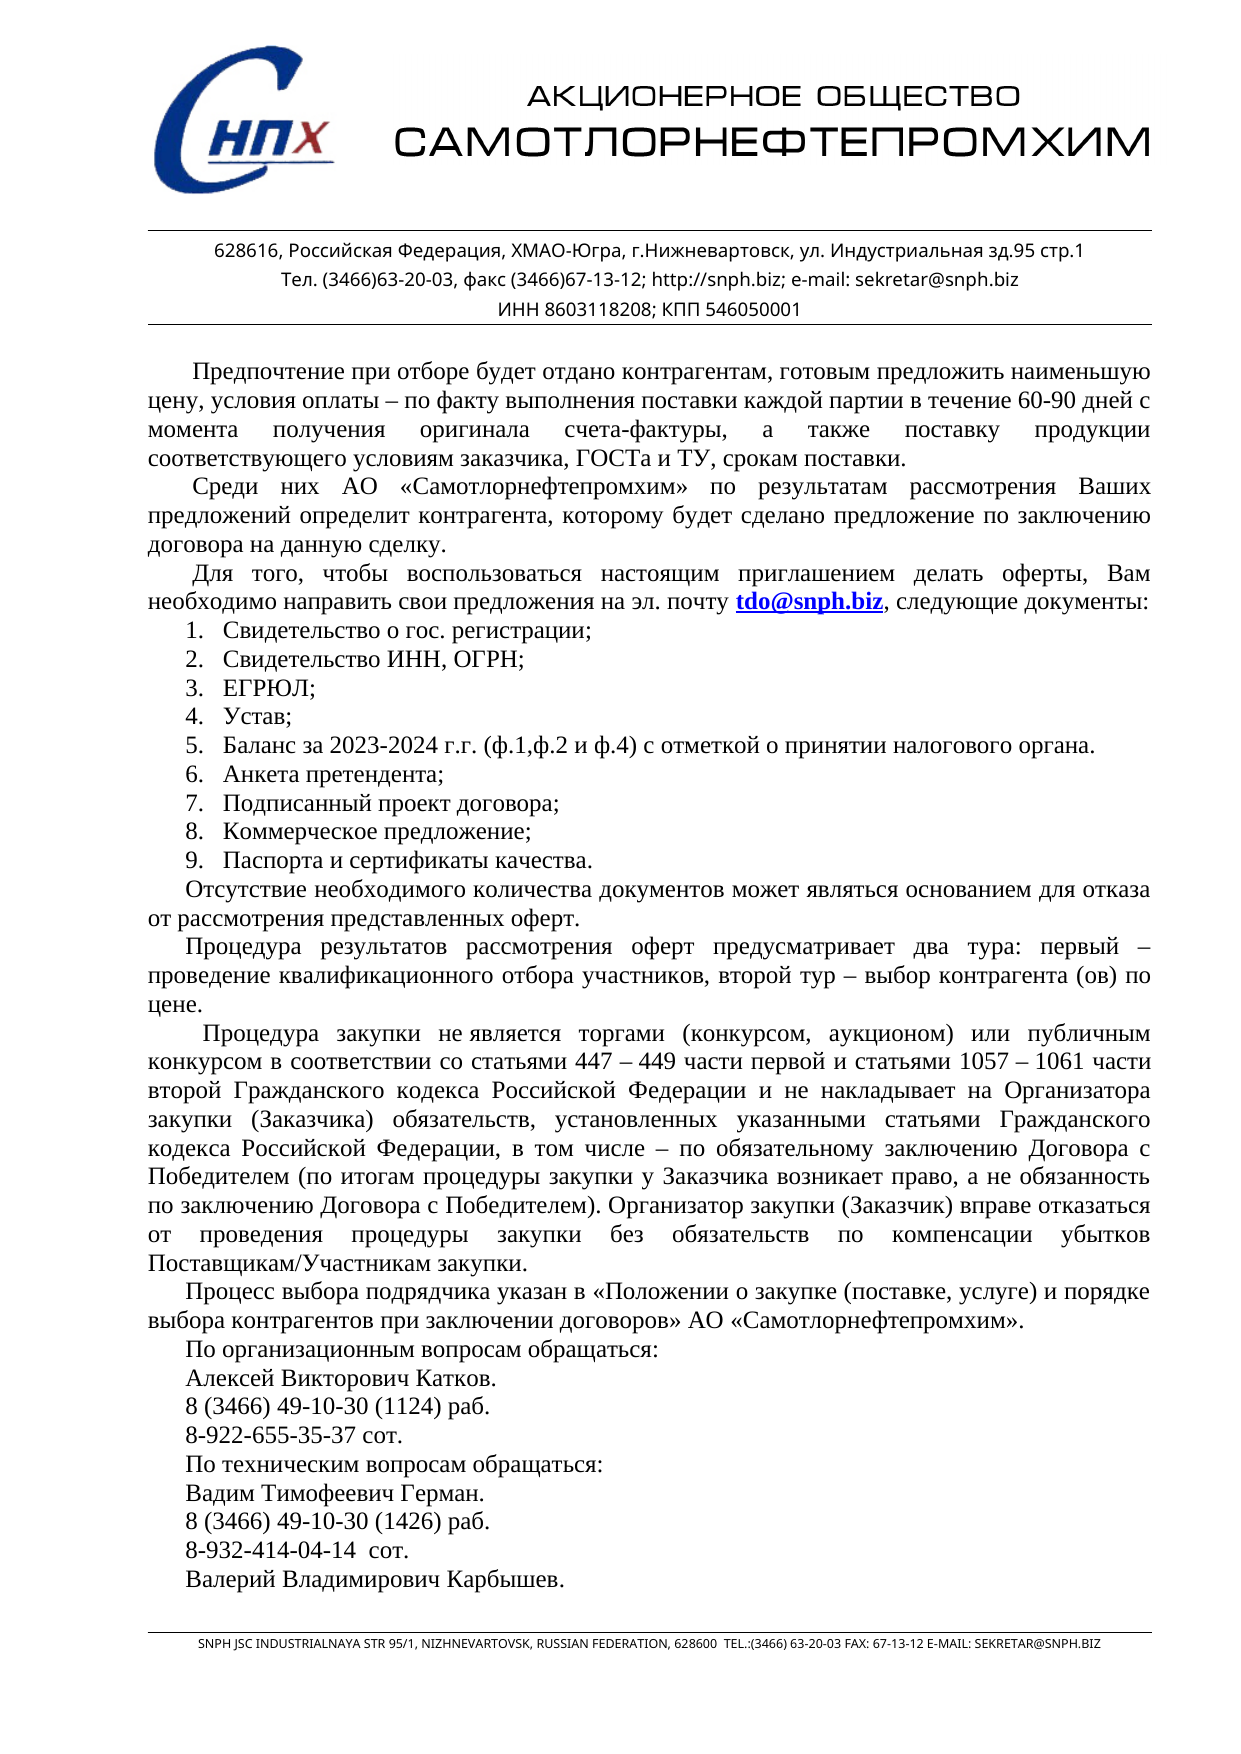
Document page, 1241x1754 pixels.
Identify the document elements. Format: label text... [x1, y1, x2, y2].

list ЕГРЮЛ; [185, 673, 1152, 701]
list Подписанный проект договора; [185, 788, 1152, 816]
text Валерий Владимирович Карбышев. [148, 1564, 1152, 1593]
list Коммерческое предложение; [185, 816, 1152, 845]
text 8 (3466) 49-10-30 (1124) раб. [148, 1391, 1152, 1420]
text 8-922-655-35-37 сот. [148, 1420, 1152, 1449]
text Для того, чтобы воспользоваться настоящим приглашением делать оферты, Вам необходимо направить свои предложения на эл. почту tdo@snph.biz, следующие документы: [148, 558, 1152, 615]
text Процедура закупки не является торгами (конкурсом, аукционом) или публичным конкурсом в соответствии со статьями 447 – 449 части первой и статьями 1057 – 1061 части второй Гражданского кодекса Российской Федерации и не накладывает на Организатора закупки (Заказчика) обязательств, установленных указанными статьями Гражданского кодекса Российской Федерации, в том числе – по обязательному заключению Договора с Победителем (по итогам процедуры закупки у Заказчика возникает право, а не обязанность по заключению Договора с Победителем). Организатор закупки (Заказчик) вправе отказаться от проведения процедуры закупки без обязательств по компенсации убытков Поставщикам/Участникам закупки. [148, 1018, 1152, 1276]
text Процесс выбора подрядчика указан в «Положении о закупке (поставке, услуге) и порядке выбора контрагентов при заключении договоров» АО «Самотлорнефтепромхим». [148, 1276, 1152, 1334]
picture [387, 54, 1167, 165]
text По техническим вопросам обращаться: [148, 1449, 1152, 1478]
list Свидетельство ИНН, ОГРН; [185, 644, 1152, 673]
text Алексей Викторович Катков. [148, 1363, 1152, 1391]
list Паспорта и сертификаты качества. [185, 845, 1152, 874]
list Баланс за 2023-2024 г.г. (ф.1,ф.2 и ф.4) с отметкой о принятии налогового органа. [185, 730, 1152, 759]
list Свидетельство о гос. регистрации; [185, 615, 1152, 644]
text По организационным вопросам обращаться: [148, 1334, 1152, 1363]
list Анкета претендента; [185, 759, 1152, 788]
list Устав; [185, 701, 1152, 730]
text Вадим Тимофеевич Герман. [148, 1478, 1152, 1506]
text Процедура результатов рассмотрения оферт предусматривает два тура: первый – проведение квалификационного отбора участников, второй тур – выбор контрагента (ов) по цене. [148, 931, 1152, 1018]
picture [152, 45, 337, 196]
text Предпочтение при отборе будет отдано контрагентам, готовым предложить наименьшую цену, условия оплаты – по факту выполнения поставки каждой партии в течение 60-90 дней с момента получения оригинала счета-фактуры, а также поставку продукции соответствующего условиям заказчика, ГОСТа и ТУ, срокам поставки. [148, 356, 1152, 471]
text 8-932-414-04-14 сот. [148, 1535, 1152, 1564]
text 8 (3466) 49-10-30 (1426) раб. [148, 1506, 1152, 1535]
text Среди них АО «Самотлорнефтепромхим» по результатам рассмотрения Ваших предложений определит контрагента, которому будет сделано предложение по заключению договора на данную сделку. [148, 471, 1152, 558]
text Отсутствие необходимого количества документов может являться основанием для отказа от рассмотрения представленных оферт. [148, 874, 1152, 931]
